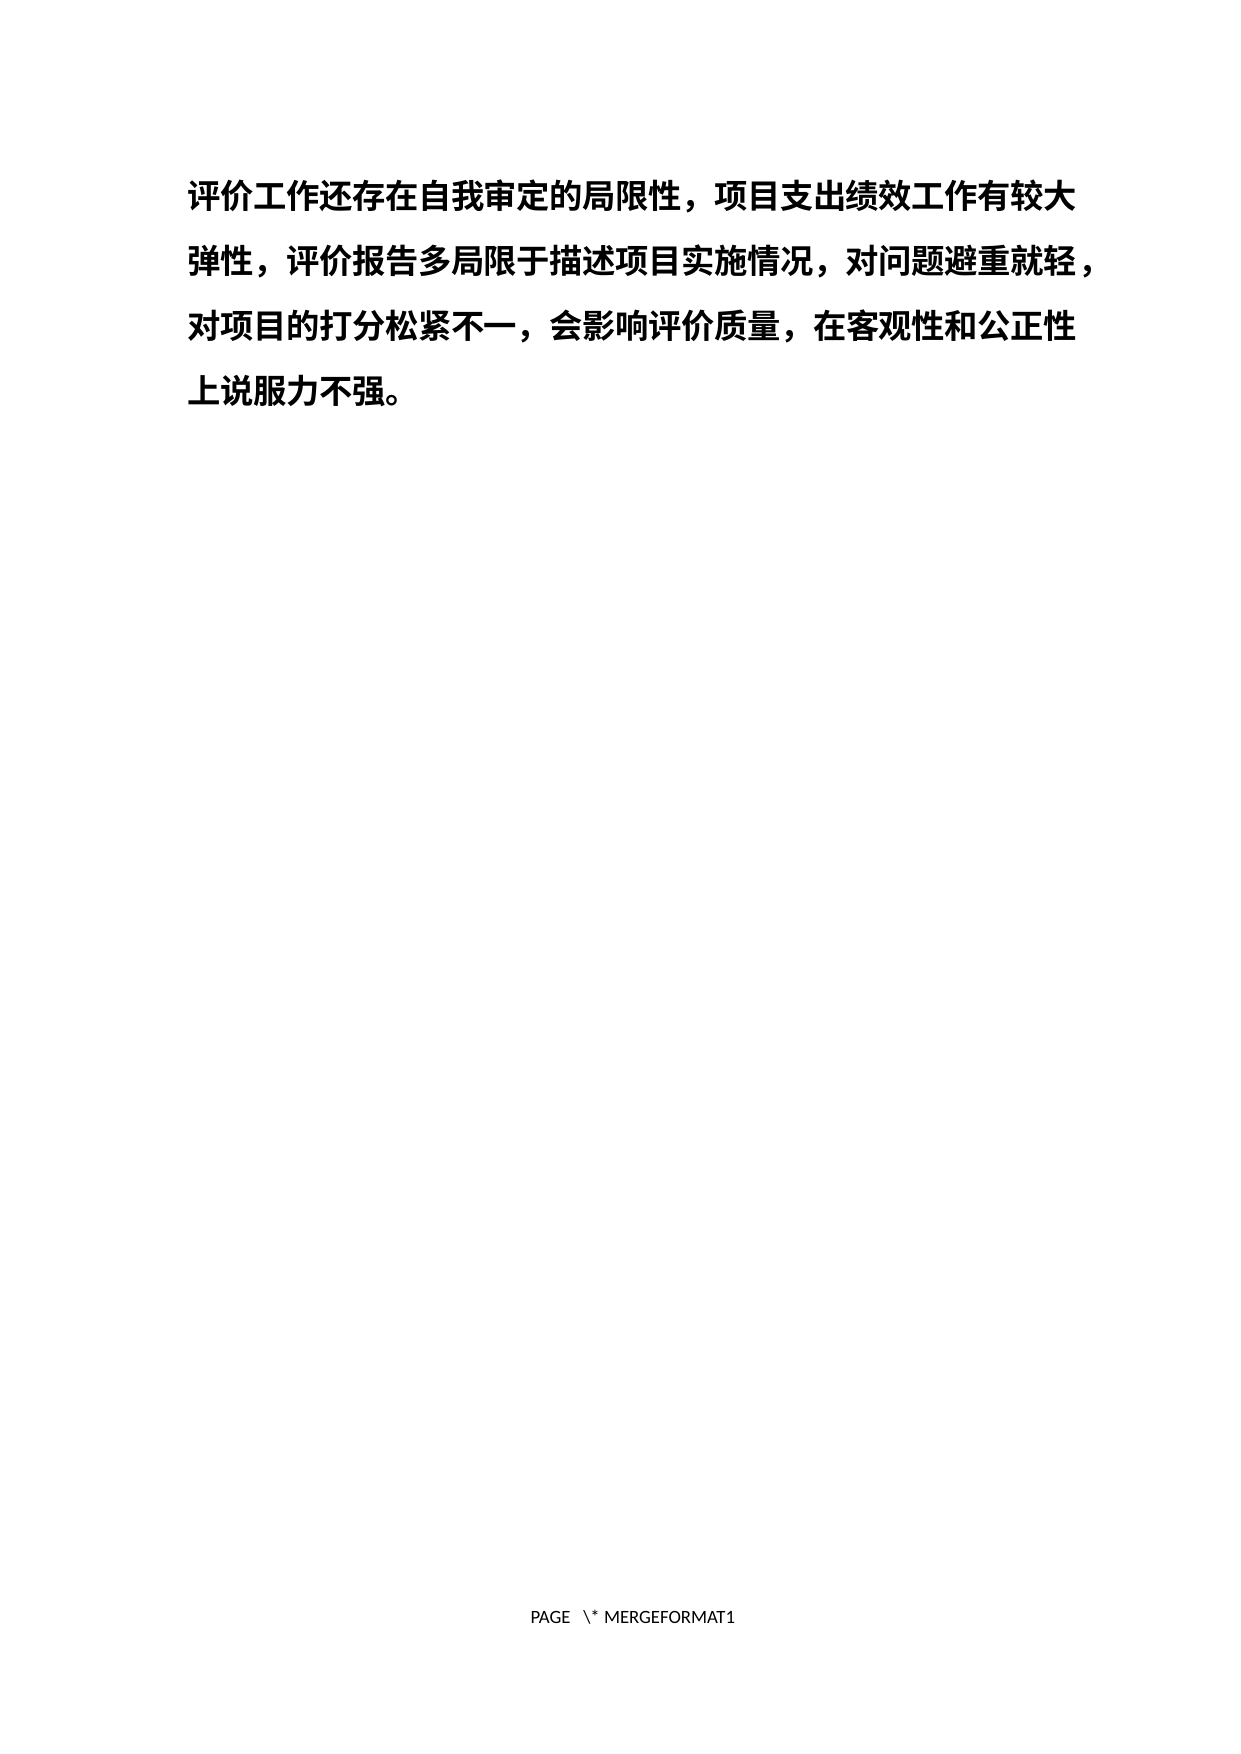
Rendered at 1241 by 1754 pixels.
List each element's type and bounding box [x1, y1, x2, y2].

text [187, 162, 1078, 422]
